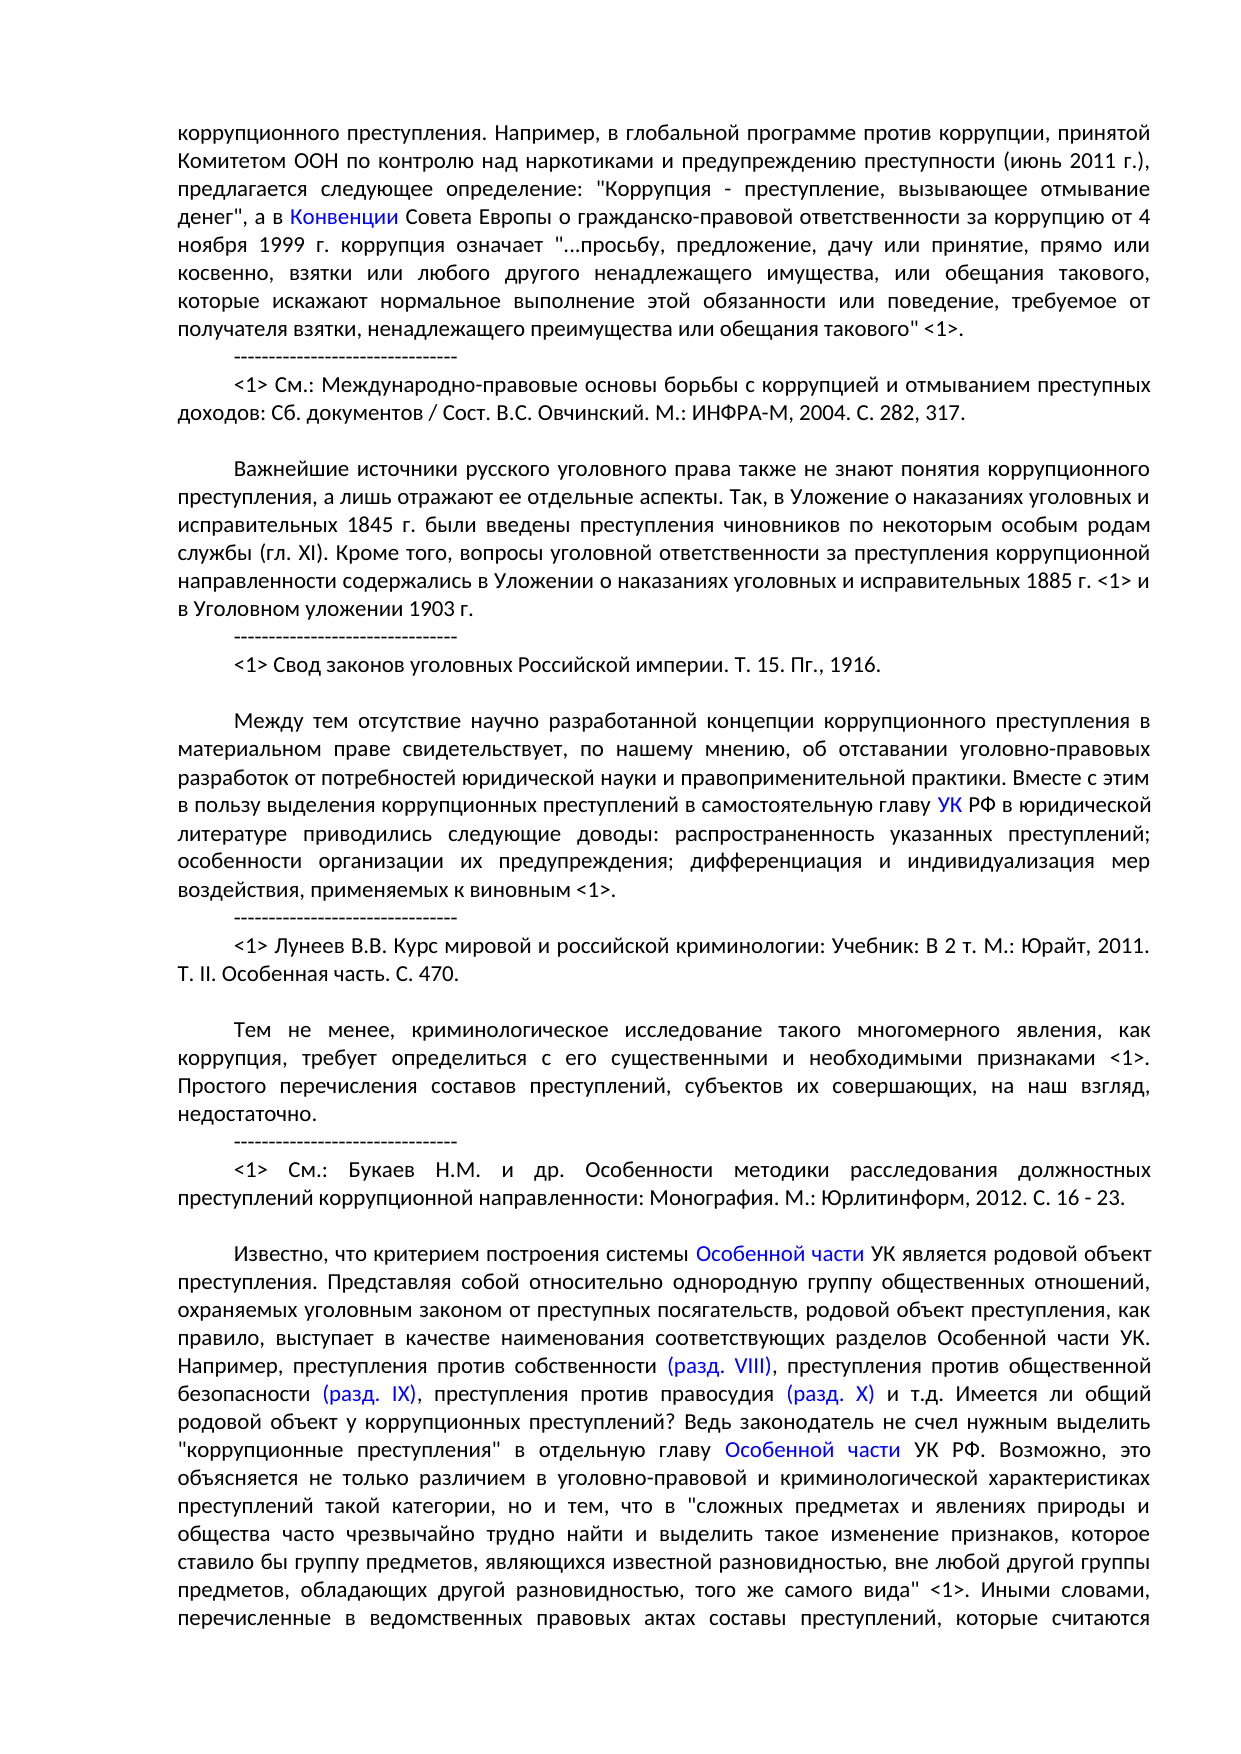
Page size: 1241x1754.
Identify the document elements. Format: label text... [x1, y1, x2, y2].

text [177, 118, 1152, 342]
text Тем не менее, криминологическое исследование такого многомерного явления, как коррупция, требует определиться с его существенными и необходимыми признаками <1>. Простого перечисления составов преступлений, субъектов их совершающих, на наш взгляд, недостаточно. [177, 1015, 1152, 1127]
text <1> См.: Букаев Н.М. и др. Особенности методики расследования должностных преступлений коррупционной направленности: Монография. М.: Юрлитинформ, 2012. С. 16 - 23. [177, 1155, 1152, 1211]
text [177, 1239, 1152, 1631]
text Важнейшие источники русского уголовного права также не знают понятия коррупционного преступления, а лишь отражают ее отдельные аспекты. Так, в Уложение о наказаниях уголовных и исправительных 1845 г. были введены преступления чиновников по некоторым особым родам службы (гл. XI). Кроме того, вопросы уголовной ответственности за преступления коррупционной направленности содержались в Уложении о наказаниях уголовных и исправительных 1885 г. <1> и в Уголовном уложении 1903 г. [177, 454, 1152, 622]
text -------------------------------- [177, 1127, 1152, 1155]
text <1> См.: Международно-правовые основы борьбы с коррупцией и отмыванием преступных доходов: Сб. документов / Сост. В.С. Овчинский. М.: ИНФРА-М, 2004. С. 282, 317. [177, 370, 1152, 426]
text Между тем отсутствие научно разработанной концепции коррупционного преступления в материальном праве свидетельствует, по нашему мнению, об отставании уголовно-правовых разработок от потребностей юридической науки и правоприменительной практики. Вместе с этим в пользу выделения коррупционных преступлений в самостоятельную главу УК РФ в юридической литературе приводились следующие доводы: распространенность указанных преступлений; особенности организации их предупреждения; дифференциация и индивидуализация мер воздействия, применяемых к виновным <1>. [177, 707, 1152, 903]
text <1> Свод законов уголовных Российской империи. Т. 15. Пг., 1916. [177, 651, 1152, 678]
text -------------------------------- [177, 342, 1152, 370]
text -------------------------------- [177, 622, 1152, 651]
text -------------------------------- [177, 903, 1152, 931]
text <1> Лунеев В.В. Курс мировой и российской криминологии: Учебник: В 2 т. М.: Юрайт, 2011. Т. II. Особенная часть. С. 470. [177, 931, 1152, 987]
